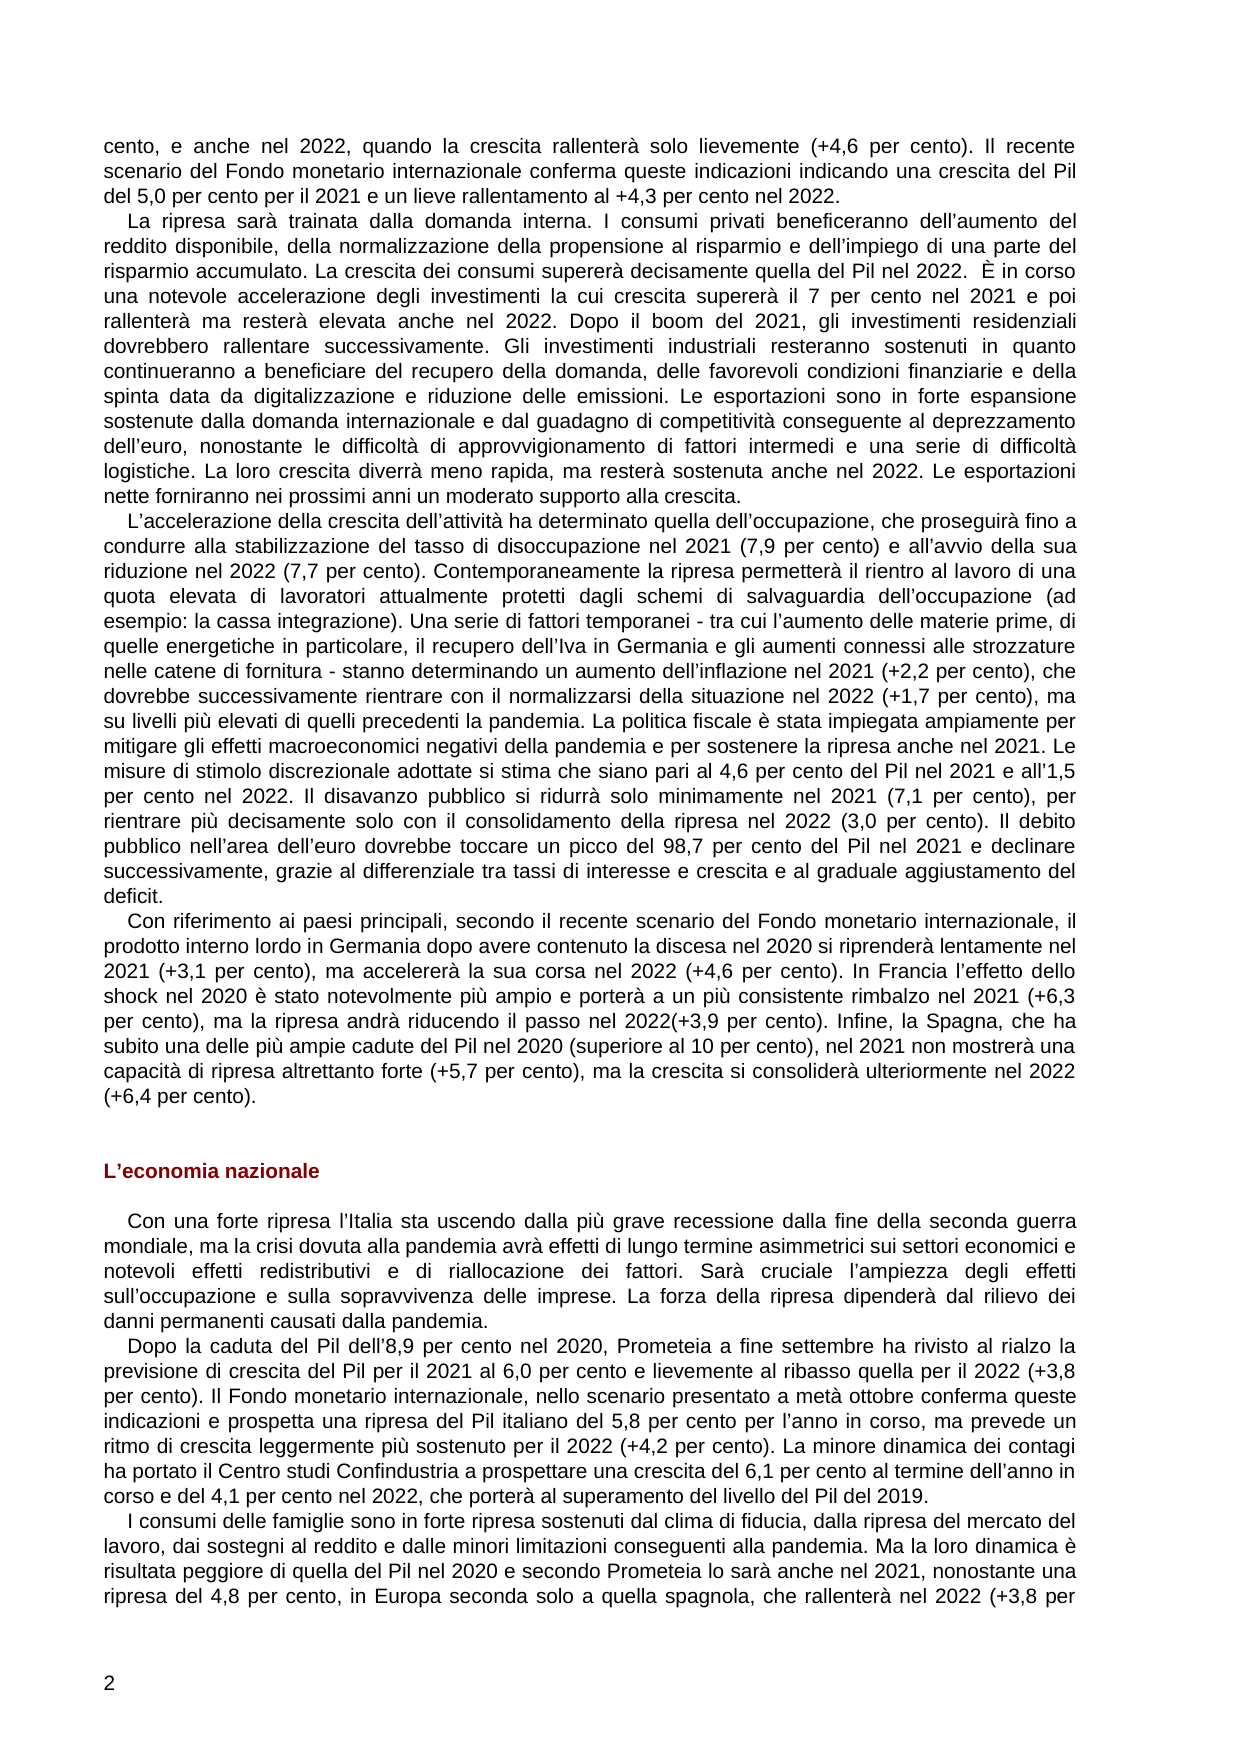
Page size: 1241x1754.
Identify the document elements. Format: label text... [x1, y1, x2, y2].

text Con riferimento ai paesi principali, secondo il recente scenario del Fondo monetario internazionale, il prodotto interno lordo in Germania dopo avere contenuto la discesa nel 2020 si riprenderà lentamente nel 2021 (+3,1 per cento), ma accelererà la sua corsa nel 2022 (+4,6 per cento). In Francia l’effetto dello shock nel 2020 è stato notevolmente più ampio e porterà a un più consistente rimbalzo nel 2021 (+6,3 per cento), ma la ripresa andrà riducendo il passo nel 2022(+3,9 per cento). Infine, la Spagna, che ha subito una delle più ampie cadute del Pil nel 2020 (superiore al 10 per cento), nel 2021 non mostrerà una capacità di ripresa altrettanto forte (+5,7 per cento), ma la crescita si consoliderà ulteriormente nel 2022 (+6,4 per cento). [103, 908, 1078, 1108]
text Dopo la caduta del Pil dell’8,9 per cento nel 2020, Prometeia a fine settembre ha rivisto al rialzo la previsione di crescita del Pil per il 2021 al 6,0 per cento e lievemente al ribasso quella per il 2022 (+3,8 per cento). Il Fondo monetario internazionale, nello scenario presentato a metà ottobre conferma queste indicazioni e prospetta una ripresa del Pil italiano del 5,8 per cento per l’anno in corso, ma prevede un ritmo di crescita leggermente più sostenuto per il 2022 (+4,2 per cento). La minore dinamica dei contagi ha portato il Centro studi Confindustria a prospettare una crescita del 6,1 per cento al termine dell’anno in corso e del 4,1 per cento nel 2022, che porterà al superamento del livello del Pil del 2019. [103, 1333, 1078, 1508]
subtitle L’economia nazionale [103, 1158, 1078, 1183]
text Con una forte ripresa l’Italia sta uscendo dalla più grave recessione dalla fine della seconda guerra mondiale, ma la crisi dovuta alla pandemia avrà effetti di lungo termine asimmetrici sui settori economici e notevoli effetti redistributivi e di riallocazione dei fattori. Sarà cruciale l’ampiezza degli effetti sull’occupazione e sulla sopravvivenza delle imprese. La forza della ripresa dipenderà dal rilievo dei danni permanenti causati dalla pandemia. [103, 1208, 1078, 1333]
text L’accelerazione della crescita dell’attività ha determinato quella dell’occupazione, che proseguirà fino a condurre alla stabilizzazione del tasso di disoccupazione nel 2021 (7,9 per cento) e all’avvio della sua riduzione nel 2022 (7,7 per cento). Contemporaneamente la ripresa permetterà il rientro al lavoro di una quota elevata di lavoratori attualmente protetti dagli schemi di salvaguardia dell’occupazione (ad esempio: la cassa integrazione). Una serie di fattori temporanei - tra cui l’aumento delle materie prime, di quelle energetiche in particolare, il recupero dell’Iva in Germania e gli aumenti connessi alle strozzature nelle catene di fornitura - stanno determinando un aumento dell’inflazione nel 2021 (+2,2 per cento), che dovrebbe successivamente rientrare con il normalizzarsi della situazione nel 2022 (+1,7 per cento), ma su livelli più elevati di quelli precedenti la pandemia. La politica fiscale è stata impiegata ampiamente per mitigare gli effetti macroeconomici negativi della pandemia e per sostenere la ripresa anche nel 2021. Le misure di stimolo discrezionale adottate si stima che siano pari al 4,6 per cento del Pil nel 2021 e all’1,5 per cento nel 2022. Il disavanzo pubblico si ridurrà solo minimamente nel 2021 (7,1 per cento), per rientrare più decisamente solo con il consolidamento della ripresa nel 2022 (3,0 per cento). Il debito pubblico nell’area dell’euro dovrebbe toccare un picco del 98,7 per cento del Pil nel 2021 e declinare successivamente, grazie al differenziale tra tassi di interesse e crescita e al graduale aggiustamento del deficit. [103, 508, 1078, 908]
text La ripresa sarà trainata dalla domanda interna. I consumi privati beneficeranno dell’aumento del reddito disponibile, della normalizzazione della propensione al risparmio e dell’impiego di una parte del risparmio accumulato. La crescita dei consumi supererà decisamente quella del Pil nel 2022. È in corso una notevole accelerazione degli investimenti la cui crescita supererà il 7 per cento nel 2021 e poi rallenterà ma resterà elevata anche nel 2022. Dopo il boom del 2021, gli investimenti residenziali dovrebbero rallentare successivamente. Gli investimenti industriali resteranno sostenuti in quanto continueranno a beneficiare del recupero della domanda, delle favorevoli condizioni finanziarie e della spinta data da digitalizzazione e riduzione delle emissioni. Le esportazioni sono in forte espansione sostenute dalla domanda internazionale e dal guadagno di competitività conseguente al deprezzamento dell’euro, nonostante le difficoltà di approvvigionamento di fattori intermedi e una serie di difficoltà logistiche. La loro crescita diverrà meno rapida, ma resterà sostenuta anche nel 2022. Le esportazioni nette forniranno nei prossimi anni un moderato supporto alla crescita. [103, 208, 1078, 508]
